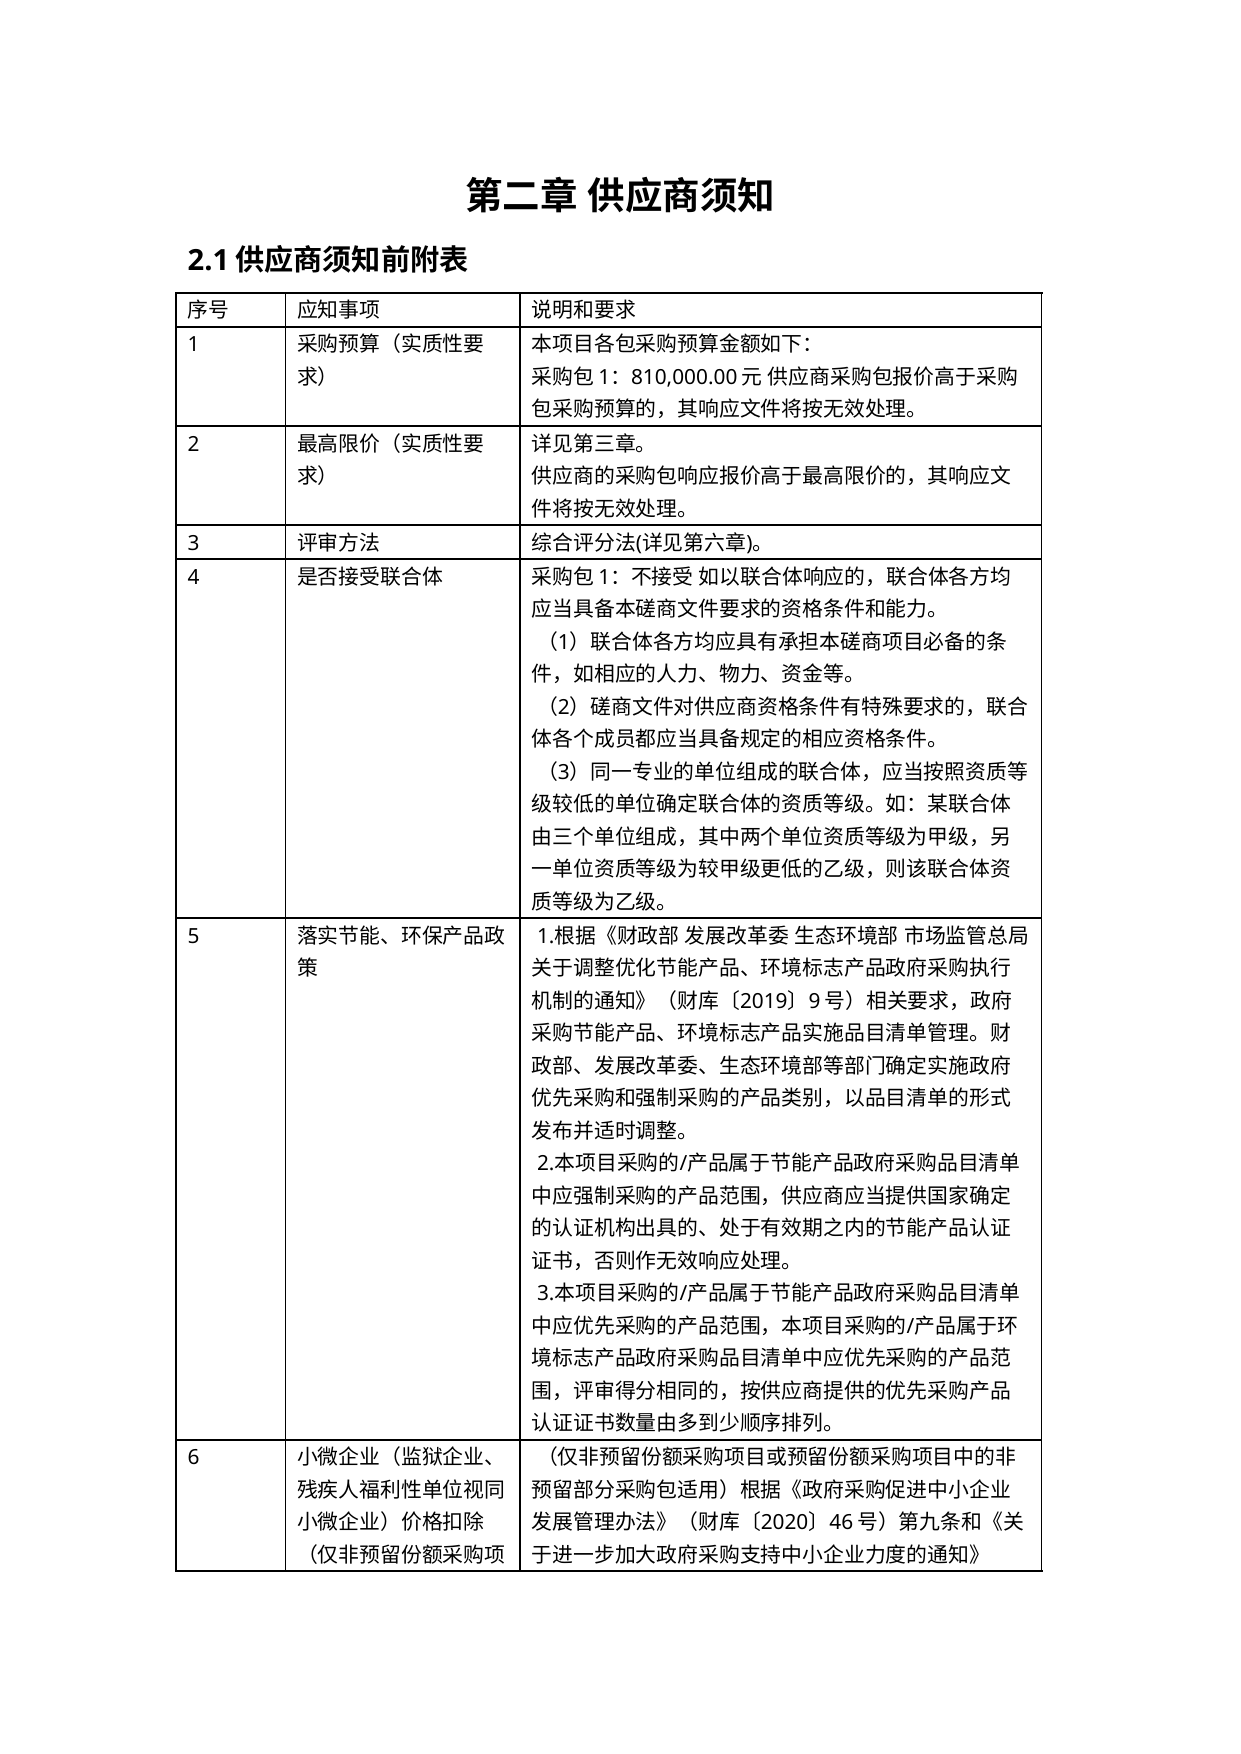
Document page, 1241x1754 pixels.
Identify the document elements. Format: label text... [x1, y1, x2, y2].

table_header 序号 [177, 294, 285, 326]
table_cell 3 [177, 526, 285, 558]
table_header 应知事项 [286, 294, 519, 326]
table_cell 4 [177, 560, 285, 917]
table_cell 采购预算（实质性要求） [286, 328, 519, 425]
table_cell 2 [177, 427, 285, 524]
table_cell 1.根据《财政部 发展改革委 生态环境部 市场监管总局关于调整优化节能产品、环境标志产品政府采购执行机制的通知》（财库〔2019〕9号）相关要求，政府采购节能产品、环境标志产品实施品目清单管理。财政部、发展改革委、生态环境部等部门确定实施政府优先采购和强制采购的产品类别，以品目清单的形式发布并适时调整。 2.本项目采购的/产品属于节能产品政府采购品目清单中应强制采购的产品范围，供应商应当提供国家确定的认证机构出具的、处于有效期之内的节能产品认证证书，否则作无效响应处理。 3.本项目采购的/产品属于节能产品政府采购品目清单中应优先采购的产品范围，本项目采购的/产品属于环境标志产品政府采购品目清单中应优先采购的产品范围，评审得分相同的，按供应商提供的优先采购产品认证证书数量由多到少顺序排列。 [521, 919, 1041, 1439]
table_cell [521, 1441, 1041, 1570]
text 2.1供应商须知前附表 [187, 227, 1053, 292]
table_cell 是否接受联合体 [286, 560, 519, 917]
text 第二章 供应商须知 [187, 162, 1053, 227]
table_cell 最高限价（实质性要求） [286, 427, 519, 524]
table_cell 1 [177, 328, 285, 425]
table_cell 5 [177, 919, 285, 1439]
table_cell 评审方法 [286, 526, 519, 558]
table_cell 采购包1：不接受 如以联合体响应的，联合体各方均应当具备本磋商文件要求的资格条件和能力。 （1）联合体各方均应具有承担本磋商项目必备的条件，如相应的人力、物力、资金等。 （2）磋商文件对供应商资格条件有特殊要求的，联合体各个成员都应当具备规定的相应资格条件。 （3）同一专业的单位组成的联合体，应当按照资质等级较低的单位确定联合体的资质等级。如：某联合体由三个单位组成，其中两个单位资质等级为甲级，另一单位资质等级为较甲级更低的乙级，则该联合体资质等级为乙级。 [521, 560, 1041, 917]
table_header 说明和要求 [521, 294, 1041, 326]
table_cell 详见第三章。 供应商的采购包响应报价高于最高限价的，其响应文件将按无效处理。 [521, 427, 1041, 524]
table_cell 综合评分法(详见第六章)。 [521, 526, 1041, 558]
table_cell 本项目各包采购预算金额如下： 采购包1：810,000.00元 供应商采购包报价高于采购包采购预算的，其响应文件将按无效处理。 [521, 328, 1041, 425]
table_cell 6 [177, 1441, 285, 1570]
table_cell 落实节能、环保产品政策 [286, 919, 519, 1439]
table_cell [286, 1441, 519, 1570]
